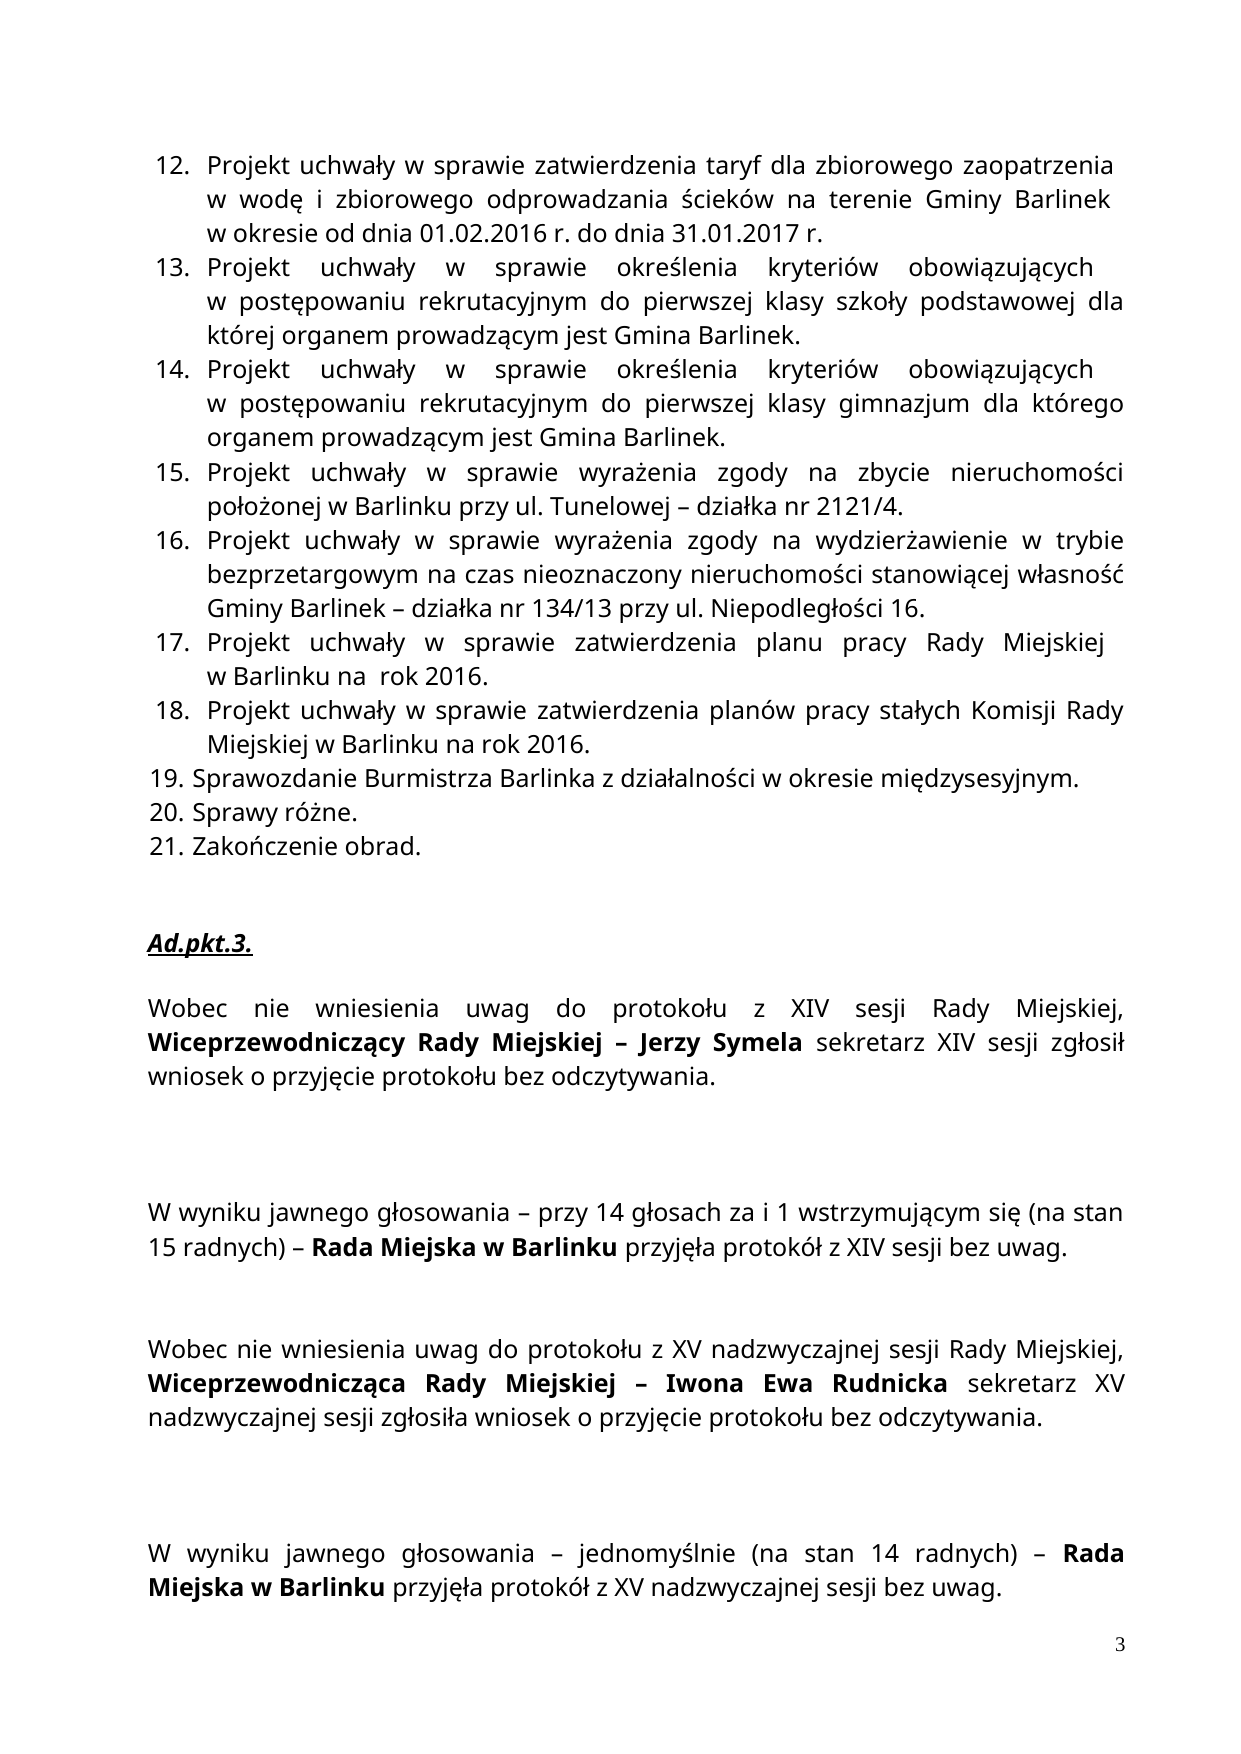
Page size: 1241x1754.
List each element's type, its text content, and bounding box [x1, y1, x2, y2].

text Wobec nie wniesienia uwag do protokołu z XV nadzwyczajnej sesji Rady Miejskiej, Wiceprzewodnicząca Rady Miejskiej – Iwona Ewa Rudnicka sekretarz XV nadzwyczajnej sesji zgłosiła wniosek o przyjęcie protokołu bez odczytywania. [148, 1331, 1125, 1433]
list Projekt uchwały w sprawie zatwierdzenia taryf dla zbiorowego zaopatrzenia w wodę i zbiorowego odprowadzania ścieków na terenie Gminy Barlinek w okresie od dnia 01.02.2016 r. do dnia 31.01.2017 r. [155, 148, 1125, 250]
list Projekt uchwały w sprawie określenia kryteriów obowiązujących w postępowaniu rekrutacyjnym do pierwszej klasy szkoły podstawowej dla której organem prowadzącym jest Gmina Barlinek. [155, 250, 1125, 352]
list Sprawy różne. [149, 795, 1125, 829]
list Sprawozdanie Burmistrza Barlinka z działalności w okresie międzysesyjnym. [149, 761, 1125, 795]
text Wobec nie wniesienia uwag do protokołu z XIV sesji Rady Miejskiej, Wiceprzewodniczący Rady Miejskiej – Jerzy Symela sekretarz XIV sesji zgłosił wniosek o przyjęcie protokołu bez odczytywania. [148, 991, 1125, 1093]
list Projekt uchwały w sprawie określenia kryteriów obowiązujących w postępowaniu rekrutacyjnym do pierwszej klasy gimnazjum dla którego organem prowadzącym jest Gmina Barlinek. [155, 352, 1125, 454]
text W wyniku jawnego głosowania – przy 14 głosach za i 1 wstrzymującym się (na stan 15 radnych) – Rada Miejska w Barlinku przyjęła protokół z XIV sesji bez uwag. [148, 1195, 1125, 1263]
list Projekt uchwały w sprawie zatwierdzenia planu pracy Rady Miejskiej w Barlinku na rok 2016. [155, 624, 1125, 693]
text W wyniku jawnego głosowania – jednomyślnie (na stan 14 radnych) – Rada Miejska w Barlinku przyjęła protokół z XV nadzwyczajnej sesji bez uwag. [148, 1536, 1125, 1604]
text Ad.pkt.3. [148, 925, 1125, 959]
list Projekt uchwały w sprawie zatwierdzenia planów pracy stałych Komisji Rady Miejskiej w Barlinku na rok 2016. [155, 693, 1125, 761]
list Projekt uchwały w sprawie wyrażenia zgody na zbycie nieruchomości położonej w Barlinku przy ul. Tunelowej – działka nr 2121/4. [155, 454, 1125, 522]
list Zakończenie obrad. [149, 829, 1125, 863]
list Projekt uchwały w sprawie wyrażenia zgody na wydzierżawienie w trybie bezprzetargowym na czas nieoznaczony nieruchomości stanowiącej własność Gminy Barlinek – działka nr 134/13 przy ul. Niepodległości 16. [155, 522, 1125, 624]
